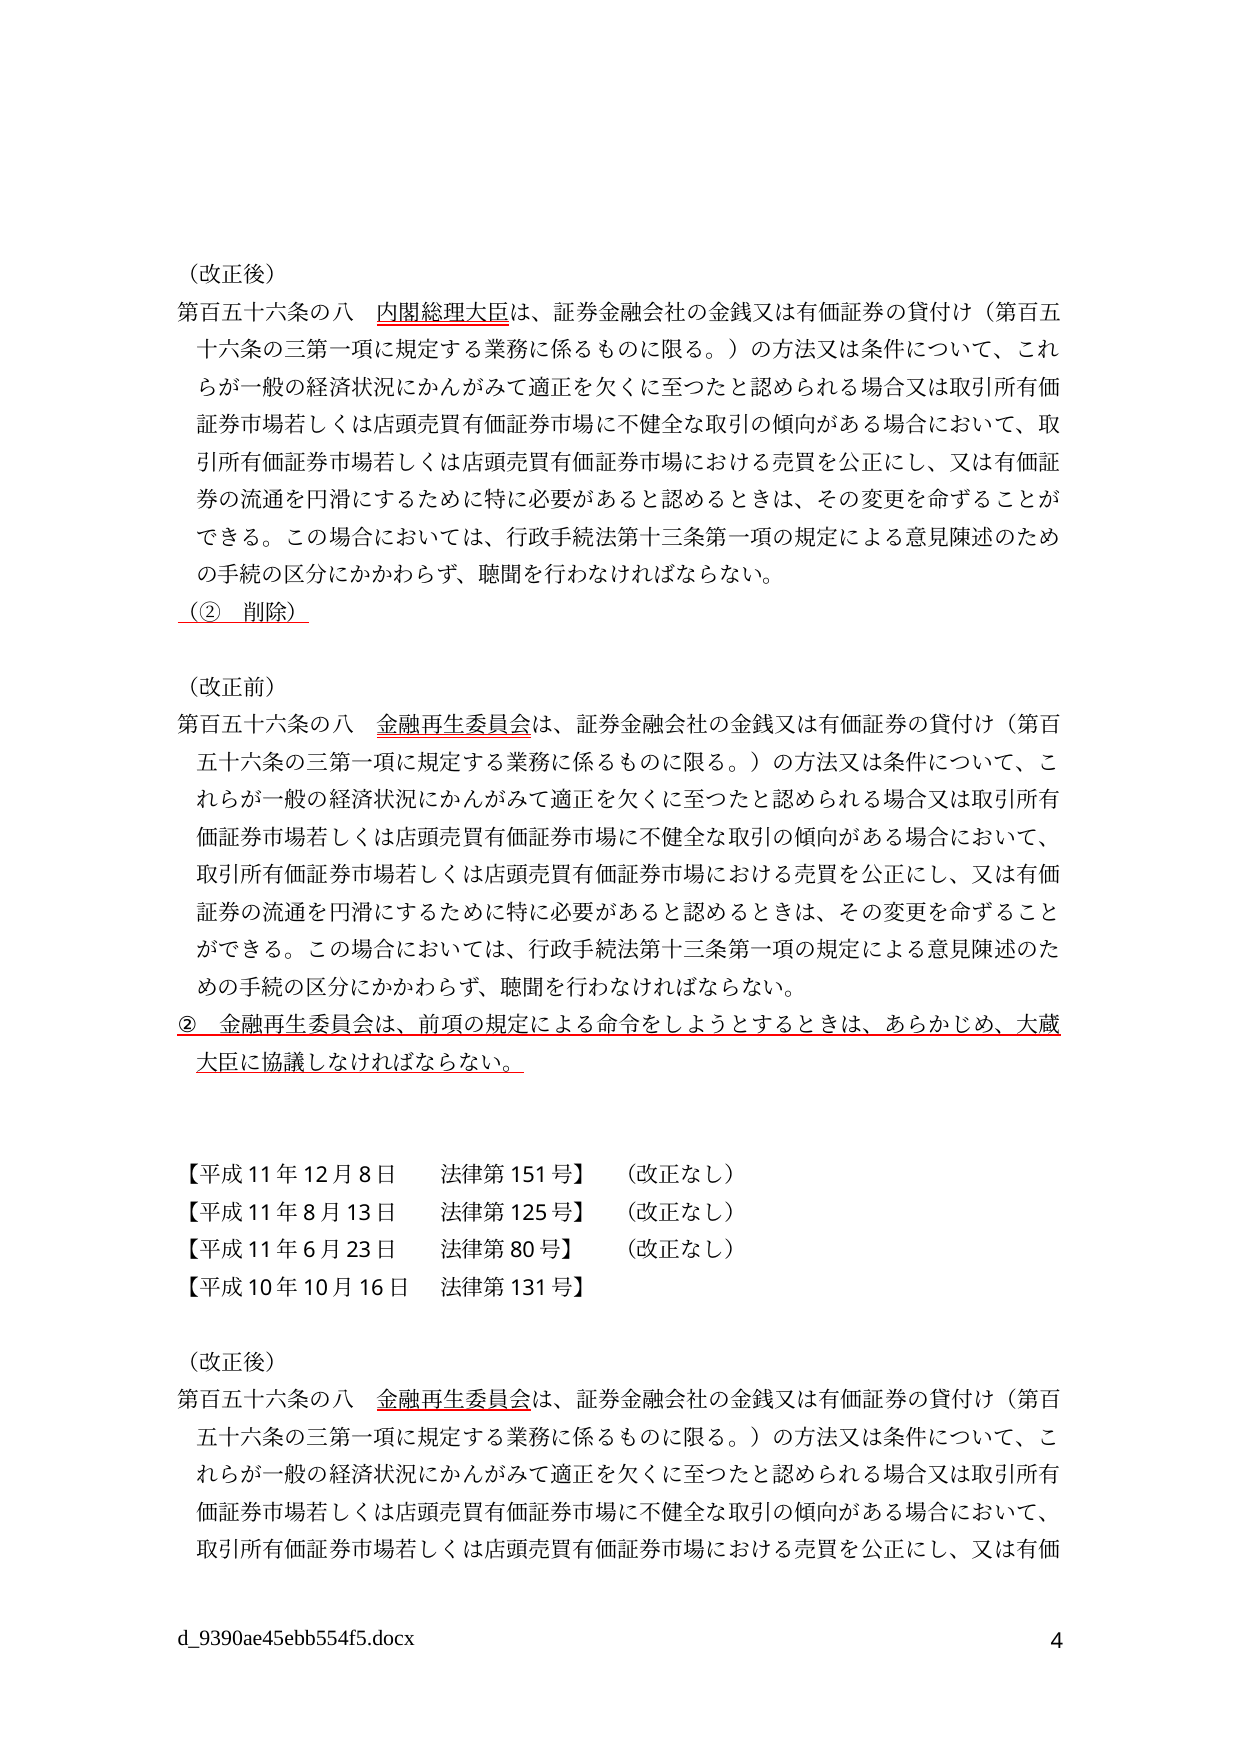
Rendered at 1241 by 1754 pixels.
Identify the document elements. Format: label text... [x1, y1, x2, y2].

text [177, 1379, 1063, 1567]
text 【平成11年6月23日 法律第80号】 （改正なし） [177, 1229, 1063, 1267]
text 第百五十六条の八 内閣総理大臣は、証券金融会社の金銭又は有価証券の貸付け（第百五十六条の三第一項に規定する業務に係るものに限る。）の方法又は条件について、これらが一般の経済状況にかんがみて適正を欠くに至つたと認められる場合又は取引所有価証券市場若しくは店頭売買有価証券市場に不健全な取引の傾向がある場合において、取引所有価証券市場若しくは店頭売買有価証券市場における売買を公正にし、又は有価証券の流通を円滑にするために特に必要があると認めるときは、その変更を命ずることができる。この場合においては、行政手続法第十三条第一項の規定による意見陳述のための手続の区分にかかわらず、聴聞を行わなければならない。 [177, 292, 1063, 592]
text （改正後） [177, 1342, 1063, 1379]
text （② 削除） [177, 592, 1063, 629]
text 【平成10年10月16日 法律第131号】 [177, 1267, 1063, 1304]
text 【平成11年8月13日 法律第125号】 （改正なし） [177, 1192, 1063, 1229]
text （改正後） [177, 254, 1063, 292]
text 【平成11年12月8日 法律第151号】 （改正なし） [177, 1154, 1063, 1192]
text （改正前） [177, 667, 1063, 704]
text ② 金融再生委員会は、前項の規定による命令をしようとするときは、あらかじめ、大蔵大臣に協議しなければならない。 [177, 1004, 1063, 1079]
